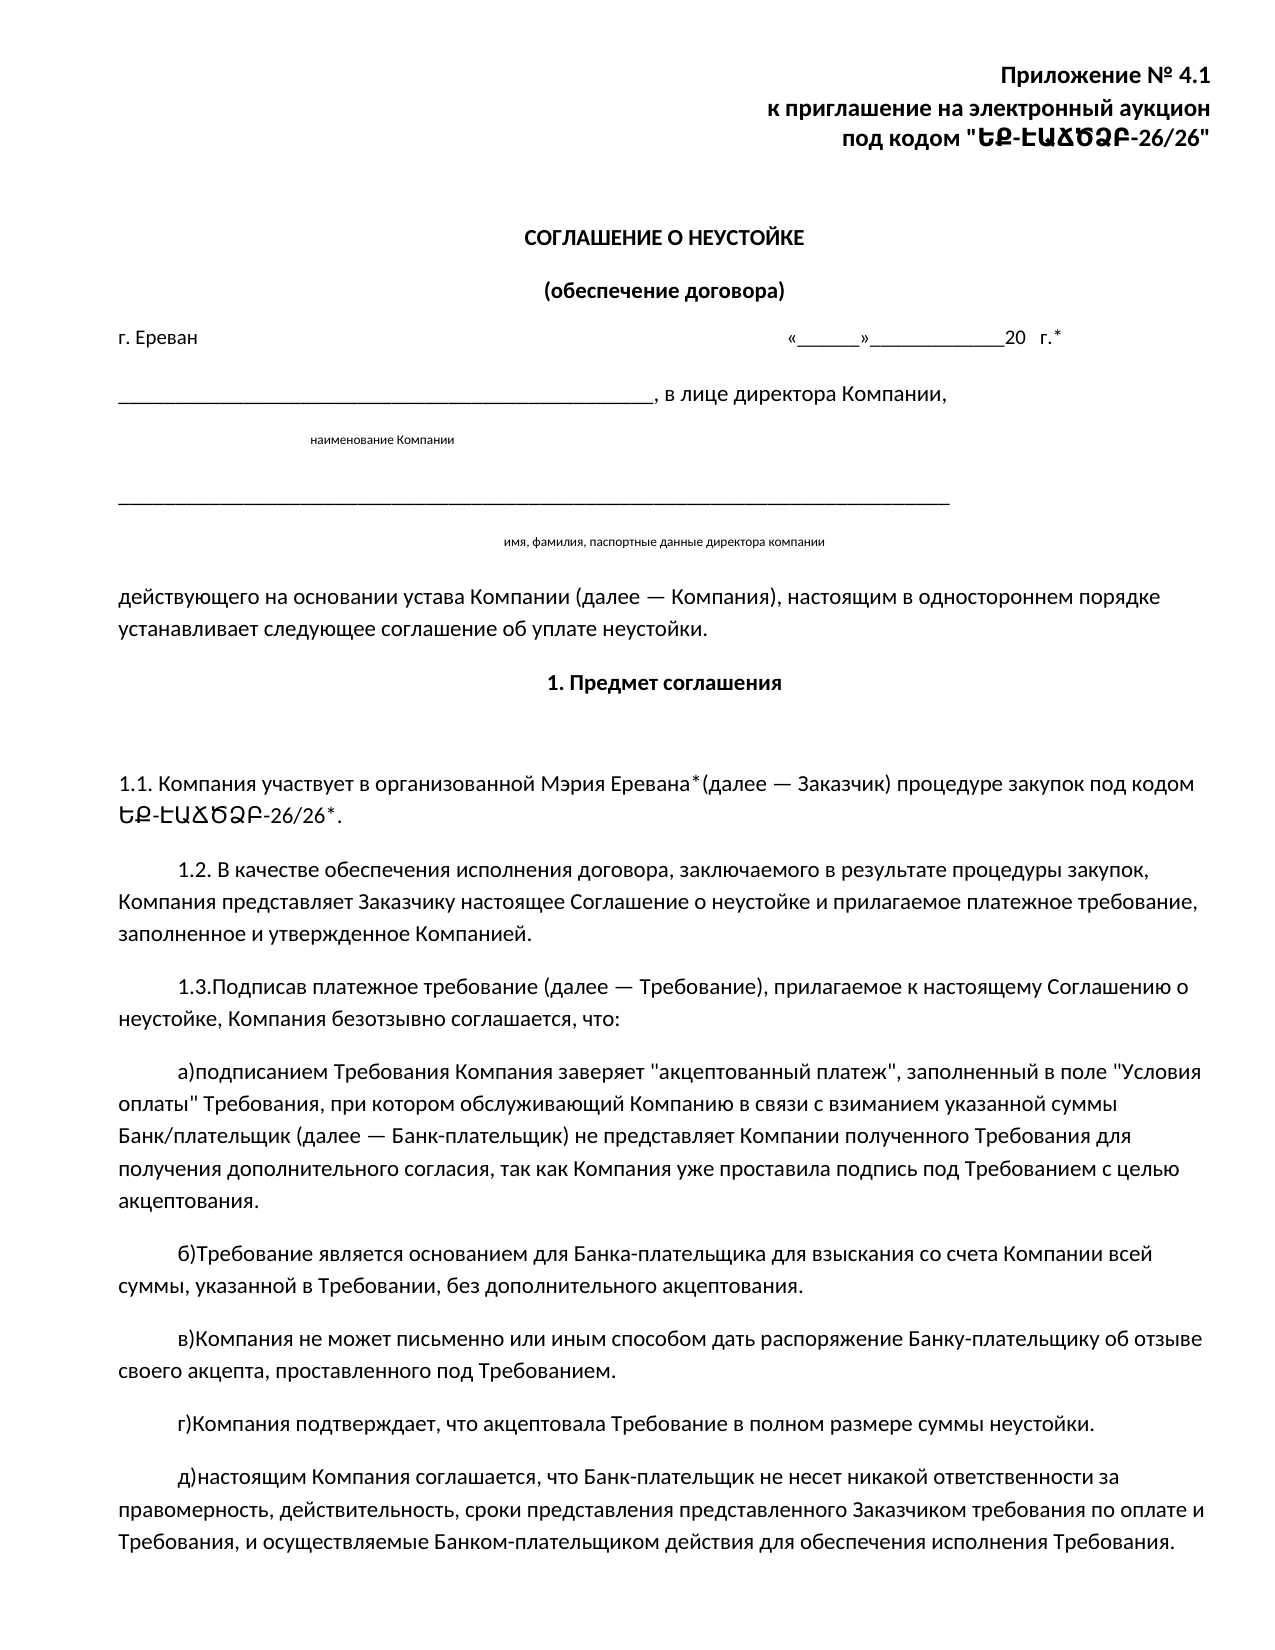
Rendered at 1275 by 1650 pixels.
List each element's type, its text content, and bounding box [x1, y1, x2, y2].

text 1.2. В качестве обеспечения исполнения договора, заключаемого в результате процедуры закупок, Компания представляет Заказчику настоящее Соглашение о неустойке и прилагаемое платежное требование, заполненное и утвержденное Компанией. [118, 855, 1211, 947]
text 1. Предмет соглашения [118, 668, 1211, 696]
text имя, фамилия, паспортные данные директора компании [118, 533, 1211, 562]
text _______________________________________________, в лице директора Компании, [118, 379, 1211, 407]
text 1.3.Подписав платежное требование (далее — Требование), прилагаемое к настоящему Соглашению о неустойке, Компания безотзывно соглашается, что: [118, 972, 1211, 1032]
text д)настоящим Компания соглашается, что Банк-плательщик не несет никакой ответственности за правомерность, действительность, сроки представления представленного Заказчиком требования по оплате и Требования, и осуществляемые Банком-плательщиком действия для обеспечения исполнения Требования. [118, 1462, 1211, 1555]
text г)Компания подтверждает, что акцептовала Требование в полном размере суммы неустойки. [118, 1409, 1211, 1437]
text к приглашение на электронный аукцион [148, 92, 1211, 122]
text СОГЛАШЕНИЕ О НЕУСТОЙКЕ [118, 223, 1211, 251]
table_header «______»_____________20 г.* [605, 325, 1074, 379]
text в)Компания не может письменно или иным способом дать распоряжение Банку-плательщику об отзыве своего акцепта, проставленного под Требованием. [118, 1324, 1211, 1384]
text б)Требование является основанием для Банка-плательщика для взыскания со счета Компании всей суммы, указанной в Требовании, без дополнительного акцептования. [118, 1239, 1211, 1299]
text под кодом "ԵՔ-ԷԱՃԾՁԲ-26/26" [118, 122, 1211, 153]
table_header г. Ереван [107, 325, 605, 379]
text (обеспечение договора) [118, 276, 1211, 304]
text _________________________________________________________________________ [118, 481, 1211, 508]
text а)подписанием Требования Компания заверяет "акцептованный платеж", заполненный в поле "Условия оплаты" Требования, при котором обслуживающий Компанию в связи с взиманием указанной суммы Банк/плательщик (далее — Банк-плательщик) не представляет Компании полученного Требования для получения дополнительного согласия, так как Компания уже проставила подпись под Требованием с целью акцептования. [118, 1057, 1211, 1214]
text действующего на основании устава Компании (далее — Компания), настоящим в одностороннем порядке устанавливает следующее соглашение об уплате неустойки. [118, 582, 1211, 643]
text наименование Компании [310, 432, 1211, 460]
text 1.1. Компания участвует в организованной Мэрия Еревана*(далее — Заказчик) процедуре закупок под кодом ԵՔ-ԷԱՃԾՁԲ-26/26*. [118, 769, 1211, 830]
text Приложение № 4.1 [118, 59, 1211, 89]
